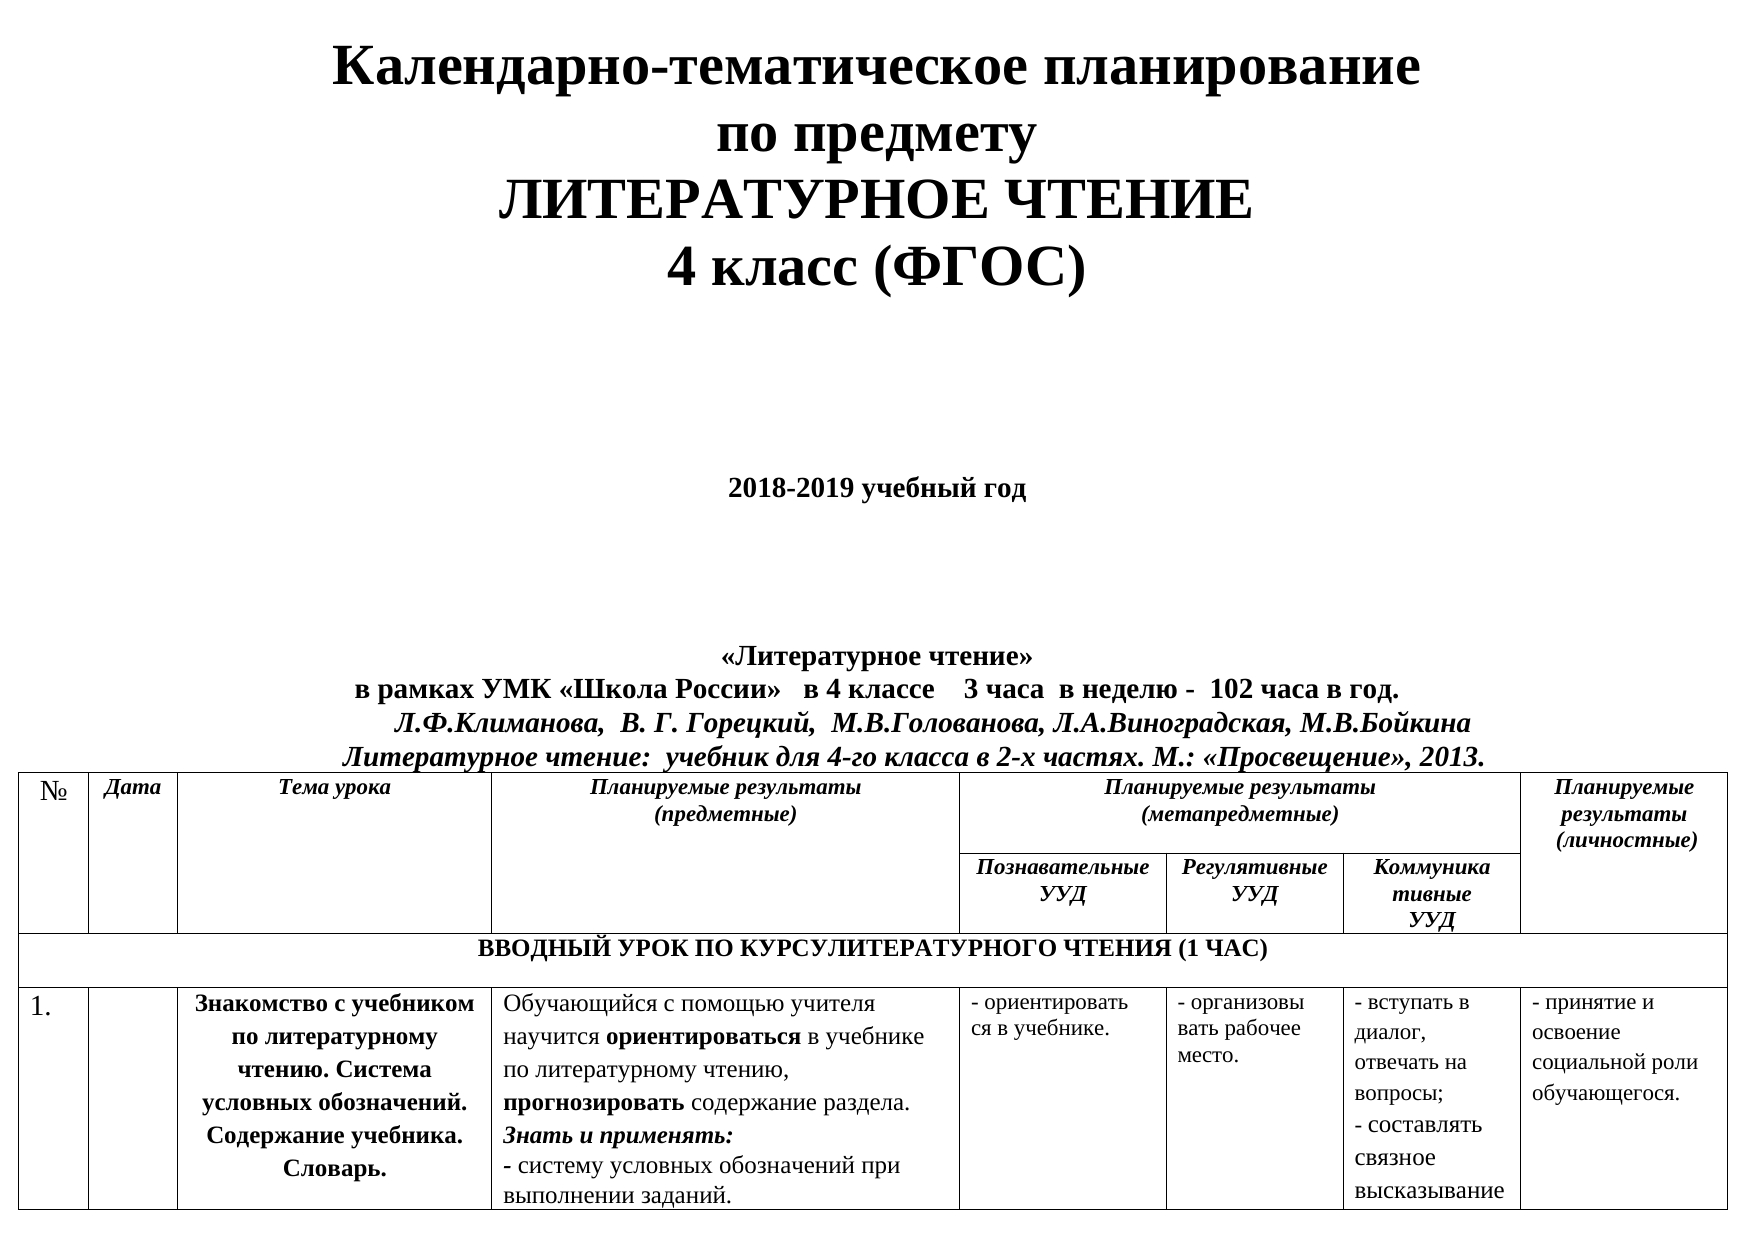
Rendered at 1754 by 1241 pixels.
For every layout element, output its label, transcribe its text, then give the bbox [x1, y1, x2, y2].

table_header Планируемые результаты (предметные) [492, 773, 959, 932]
text Л.Ф.Климанова, В. Г. Горецкий, М.В.Голованова, Л.А.Виноградская, М.В.Бойкина [142, 705, 1724, 739]
text ЛИТЕРАТУРНОЕ ЧТЕНИЕ [29, 164, 1724, 231]
text 2018-2019 учебный год [29, 470, 1724, 504]
table_header Планируемые результаты (метапредметные) [960, 773, 1520, 852]
table_header Тема урока [178, 773, 491, 932]
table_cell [178, 988, 491, 1209]
table_cell Коммуника тивные УУД [1344, 854, 1520, 932]
table_header № [19, 773, 88, 932]
text «Литературное чтение» [29, 638, 1724, 672]
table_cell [1167, 988, 1343, 1209]
text по предмету [29, 97, 1724, 164]
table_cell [1344, 988, 1520, 1209]
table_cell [492, 988, 959, 1209]
table_header Дата [89, 773, 177, 932]
table_header Планируемые результаты (личностные) [1521, 773, 1727, 932]
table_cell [960, 988, 1166, 1209]
text 4 класс (ФГОС) [29, 231, 1724, 298]
text Литературное чтение: учебник для 4-го класса в 2-х частях. М.: «Просвещение», 2013. [104, 739, 1724, 772]
table_cell вВОДНЫЙ УРОК ПО КУРСУЛИТЕРАТУРНОГО ЧТЕНИЯ (1 ЧАС) [19, 934, 1727, 987]
text Календарно-тематическое планирование [29, 29, 1724, 97]
table_cell [89, 988, 177, 1209]
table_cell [1521, 988, 1727, 1209]
text в рамках УМК «Школа России» в 4 классе 3 часа в неделю - 102 часа в год. [29, 672, 1724, 705]
table_cell Регулятивные УУД [1167, 854, 1343, 932]
table_cell Познавательные УУД [960, 854, 1166, 932]
table_cell 1. [19, 988, 88, 1209]
